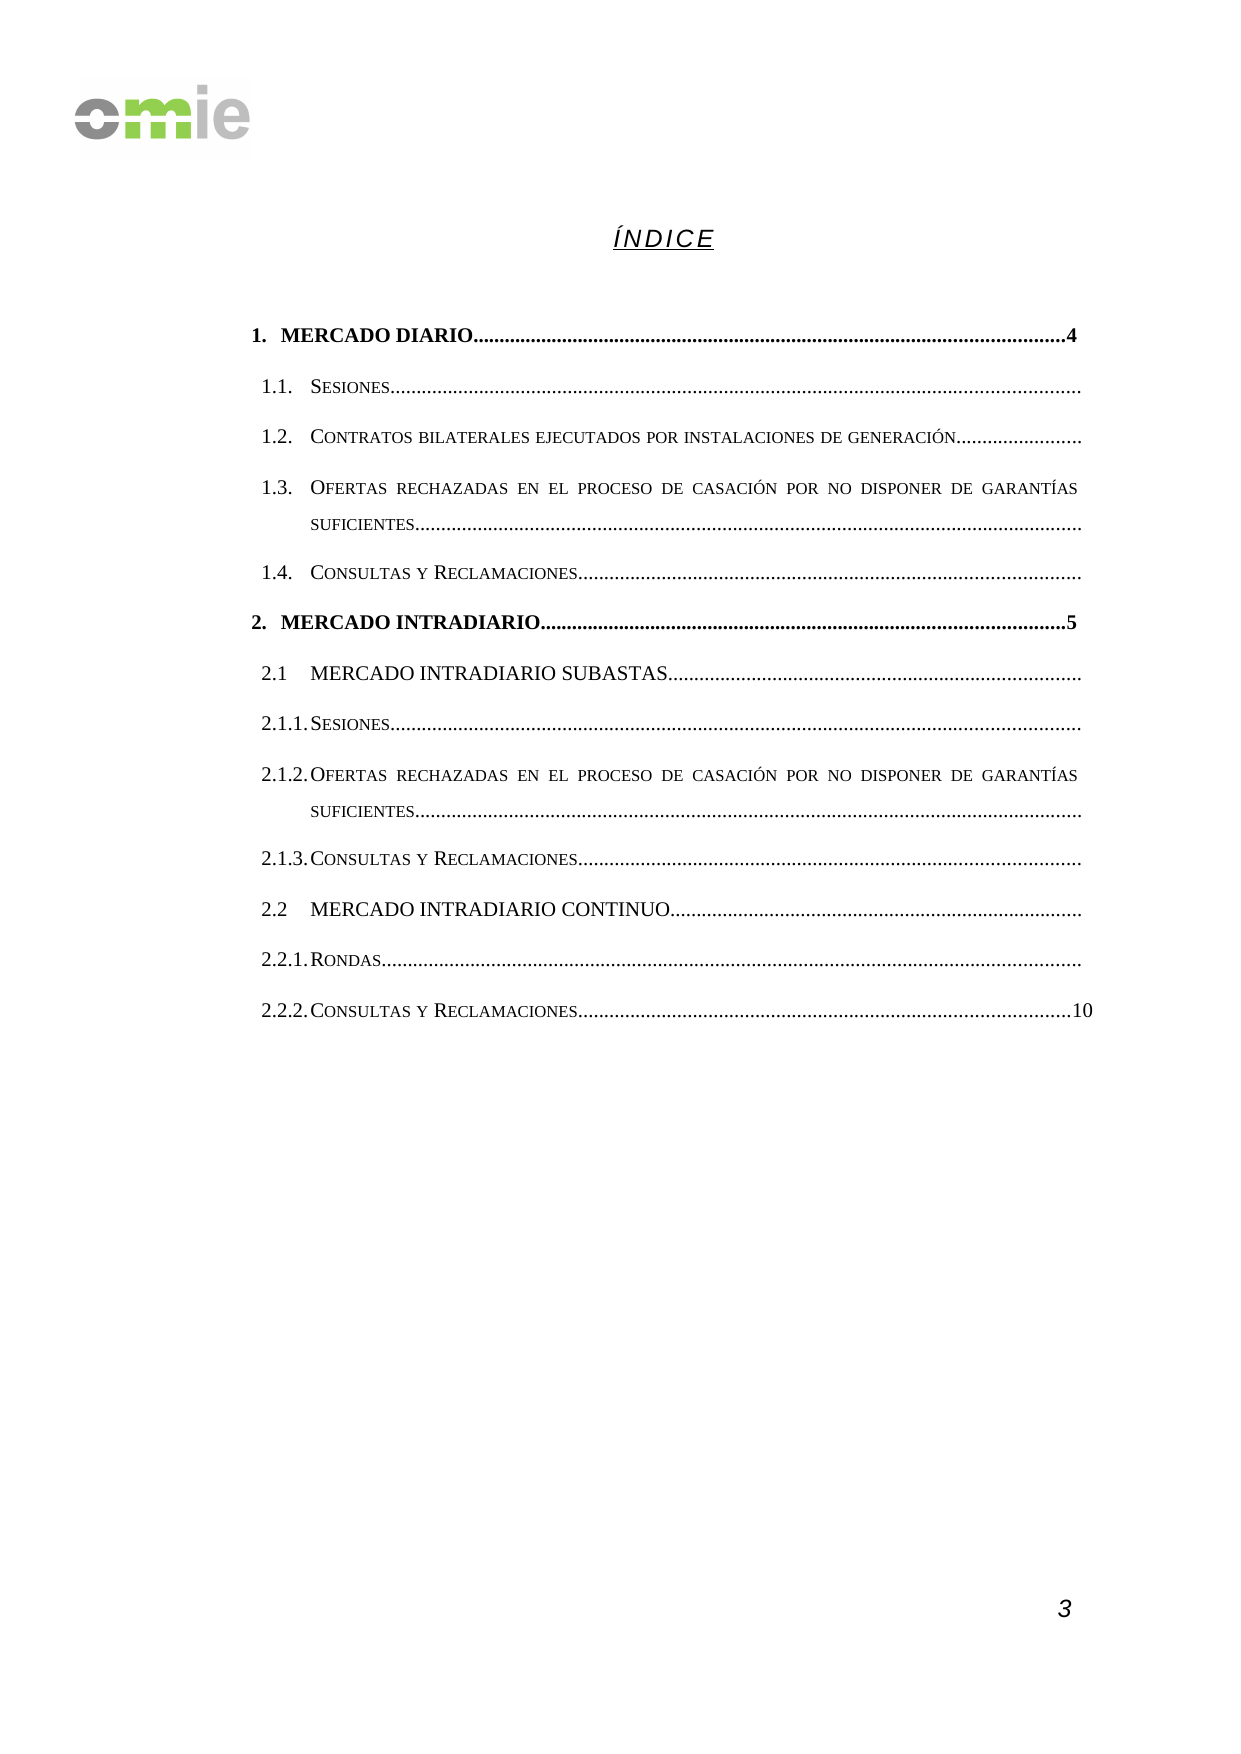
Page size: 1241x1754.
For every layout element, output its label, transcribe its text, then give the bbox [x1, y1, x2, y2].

picture [73, 75, 254, 161]
text 2.1 MERCADO INTRADIARIO SUBASTAS 5 [261, 661, 1078, 685]
text 2.2.1. Rondas 7 [261, 947, 1078, 971]
text 1.2. Contratos bilaterales ejecutados por instalaciones de generación 4 [261, 424, 1078, 448]
text ÍNDICE [177, 207, 1078, 253]
text 1.4. Consultas y Reclamaciones 5 [261, 559, 1078, 584]
text 1.1. Sesiones 4 [261, 374, 1078, 398]
text 2.1.1. Sesiones 5 [261, 711, 1078, 735]
text 2. MERCADO INTRADIARIO 5 [251, 610, 1078, 634]
text 2.1.3. Consultas y Reclamaciones 7 [261, 846, 1078, 870]
text 2.2.2. Consultas y Reclamaciones 10 [261, 998, 1078, 1022]
text 2.2 MERCADO INTRADIARIO CONTINUO 7 [261, 897, 1078, 921]
text 2.1.2. Ofertas rechazadas en el proceso de casación por no disponer de garantías suficientes 7 [261, 762, 1078, 822]
text 1. MERCADO DIARIO 4 [251, 323, 1078, 347]
text 1.3. Ofertas rechazadas en el proceso de casación por no disponer de garantías suficientes 5 [261, 475, 1078, 535]
